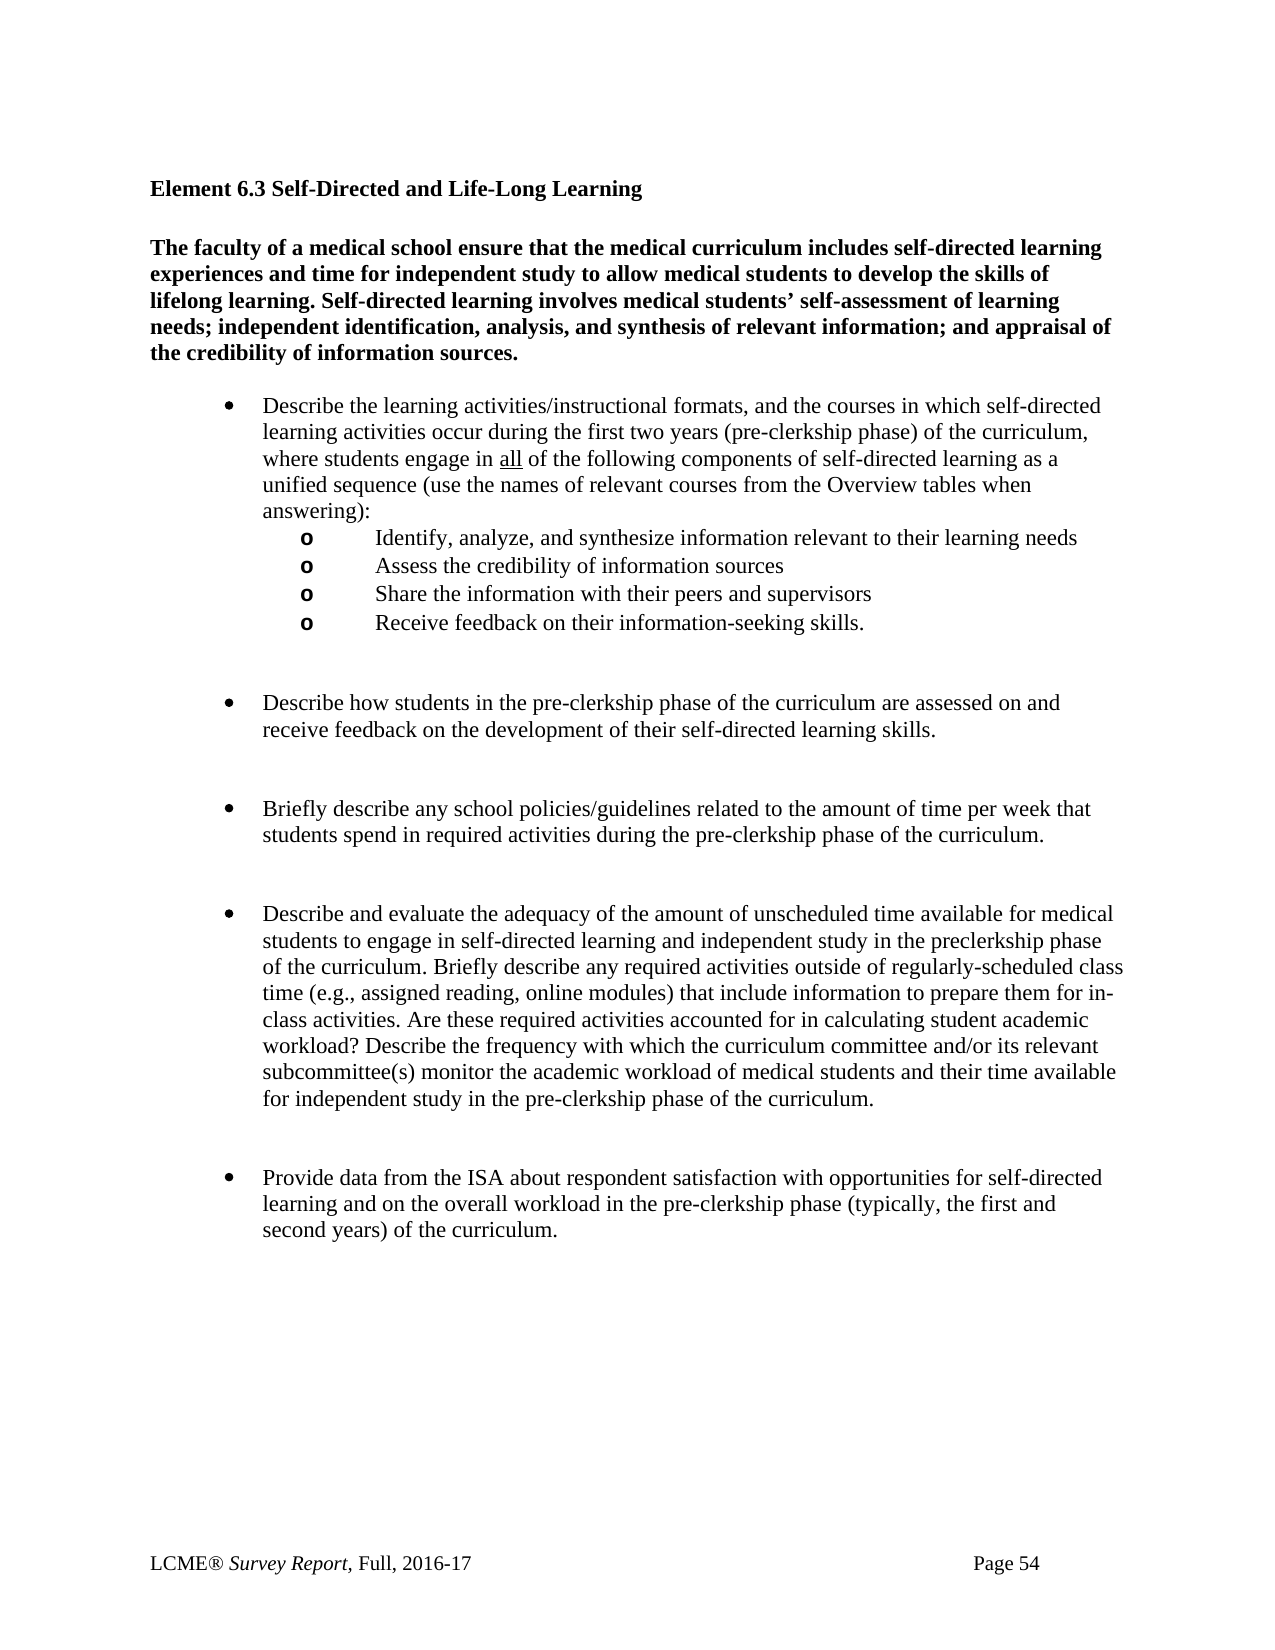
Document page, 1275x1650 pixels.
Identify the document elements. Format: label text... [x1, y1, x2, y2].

list Receive feedback on their information-seeking skills. [262, 608, 1125, 637]
list Briefly describe any school policies/guidelines related to the amount of time per week that students spend in required activities during the pre-clerkship phase of the curriculum. [225, 795, 1125, 848]
list Identify, analyze, and synthesize information relevant to their learning needs [262, 524, 1125, 552]
text The faculty of a medical school ensure that the medical curriculum includes self-directed learning experiences and time for independent study to allow medical students to develop the skills of lifelong learning. Self-directed learning involves medical students’ self-assessment of learning needs; independent identification, analysis, and synthesis of relevant information; and appraisal of the credibility of information sources. [150, 234, 1125, 366]
list Share the information with their peers and supervisors [262, 580, 1125, 608]
list Describe the learning activities/instructional formats, and the courses in which self-directed learning activities occur during the first two years (pre-clerkship phase) of the curriculum, where students engage in all of the following components of self-directed learning as a unified sequence (use the names of relevant courses from the Overview tables when answering): [225, 392, 1125, 524]
subtitle Element 6.3 Self-Directed and Life-Long Learning [150, 175, 1125, 201]
list Assess the credibility of information sources [262, 552, 1125, 580]
list Provide data from the ISA about respondent satisfaction with opportunities for self-directed learning and on the overall workload in the pre-clerkship phase (typically, the first and second years) of the curriculum. [225, 1164, 1125, 1243]
list Describe how students in the pre-clerkship phase of the curriculum are assessed on and receive feedback on the development of their self-directed learning skills. [225, 689, 1125, 742]
list Describe and evaluate the adequacy of the amount of unscheduled time available for medical students to engage in self-directed learning and independent study in the preclerkship phase of the curriculum. Briefly describe any required activities outside of regularly-scheduled class time (e.g., assigned reading, online modules) that include information to prepare them for in-class activities. Are these required activities accounted for in calculating student academic workload? Describe the frequency with which the curriculum committee and/or its relevant subcommittee(s) monitor the academic workload of medical students and their time available for independent study in the pre-clerkship phase of the curriculum. [225, 900, 1125, 1111]
